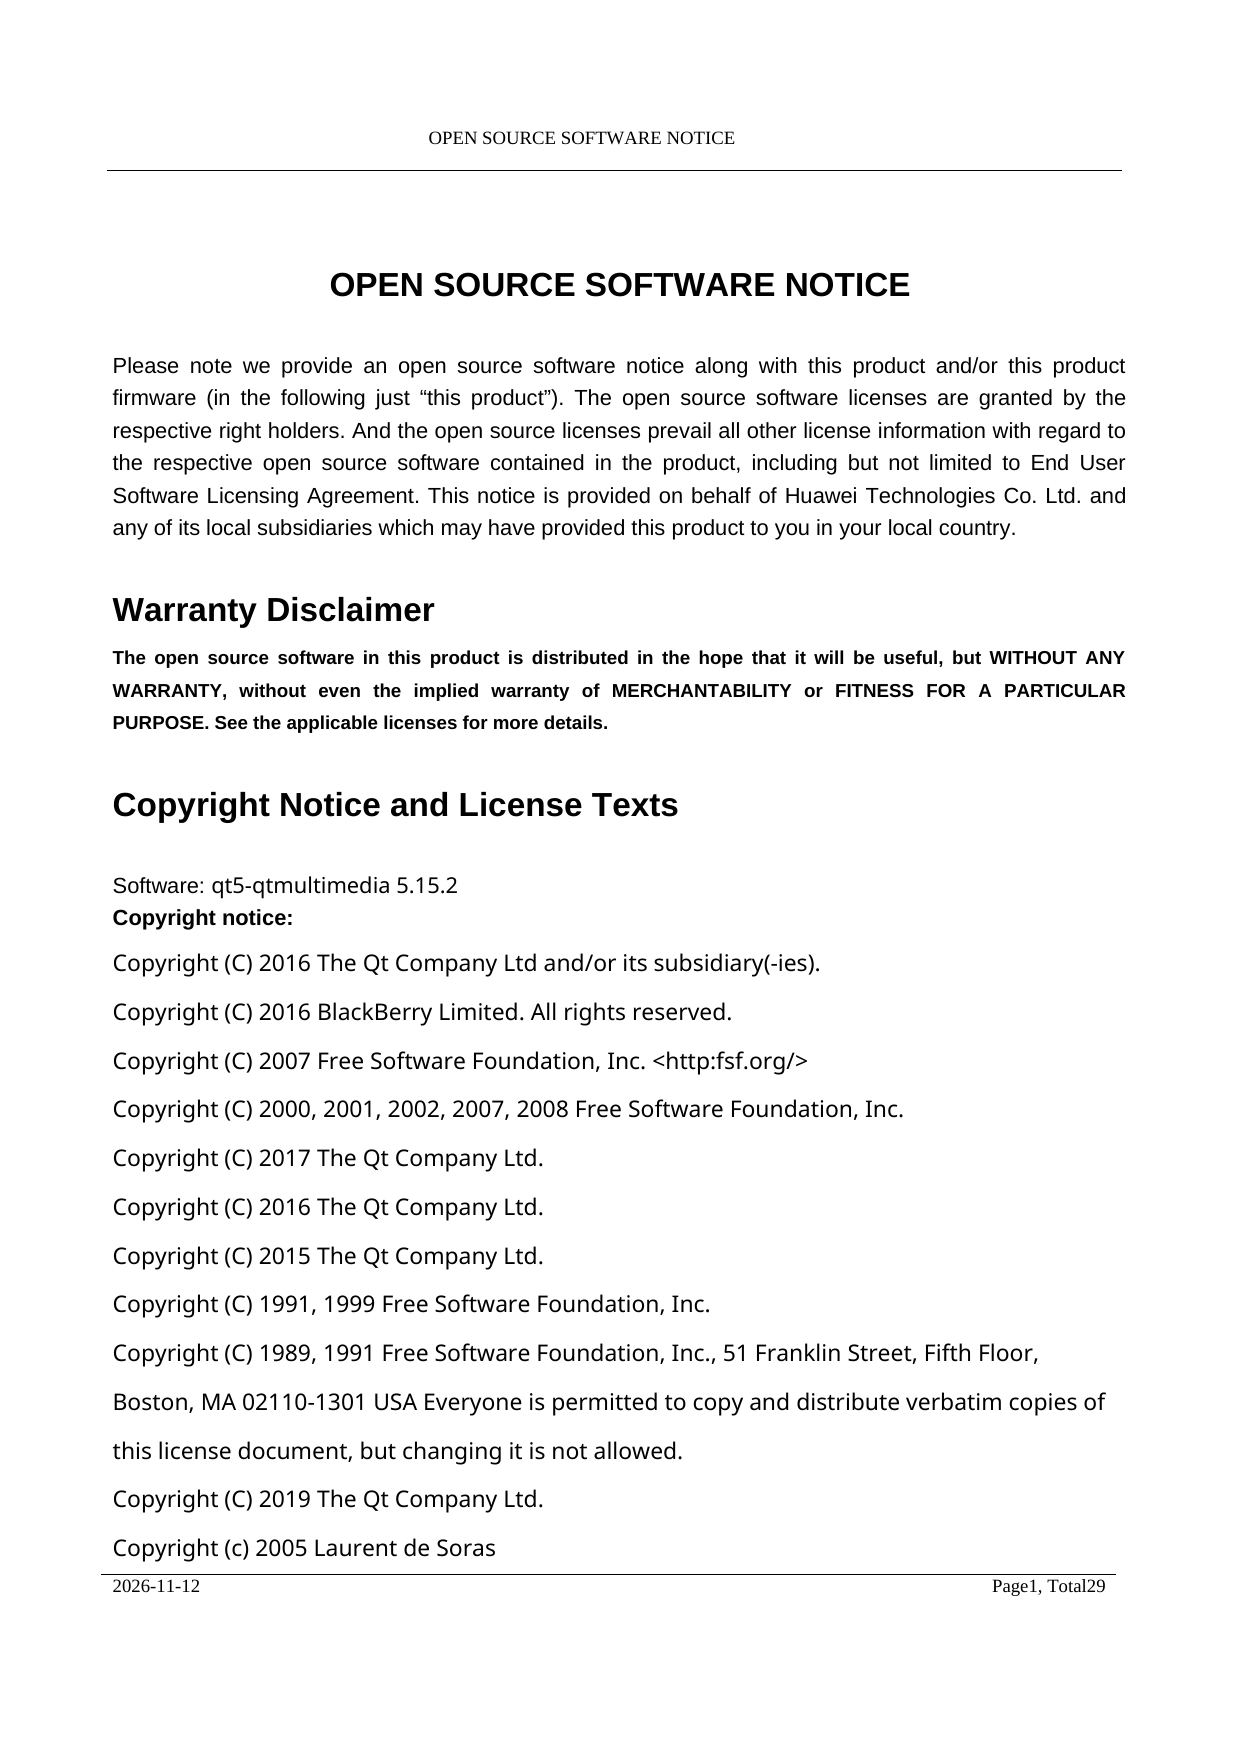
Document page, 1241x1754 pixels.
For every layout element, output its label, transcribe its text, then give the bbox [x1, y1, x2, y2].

text Warranty Disclaimer [112, 576, 1128, 641]
text Software: qt5-qtmultimedia 5.15.2 [112, 869, 1128, 901]
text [112, 947, 1128, 1564]
text Please note we provide an open source software notice along with this product and/or this product firmware (in the following just “this product”). The open source software licenses are granted by the respective right holders. And the open source licenses prevail all other license information with regard to the respective open source software contained in the product, including but not limited to End User Software Licensing Agreement. This notice is provided on behalf of Huawei Technologies Co. Ltd. and any of its local subsidiaries which may have provided this product to you in your local country. [112, 349, 1128, 544]
text OPEN SOURCE SOFTWARE NOTICE [112, 251, 1128, 316]
text The open source software in this product is distributed in the hope that it will be useful, but WITHOUT ANY WARRANTY, without even the implied warranty of MERCHANTABILITY or FITNESS FOR A PARTICULAR PURPOSE. See the applicable licenses for more details. [112, 641, 1128, 739]
text Copyright notice: [112, 901, 1128, 934]
text Copyright Notice and License Texts [112, 771, 1128, 836]
